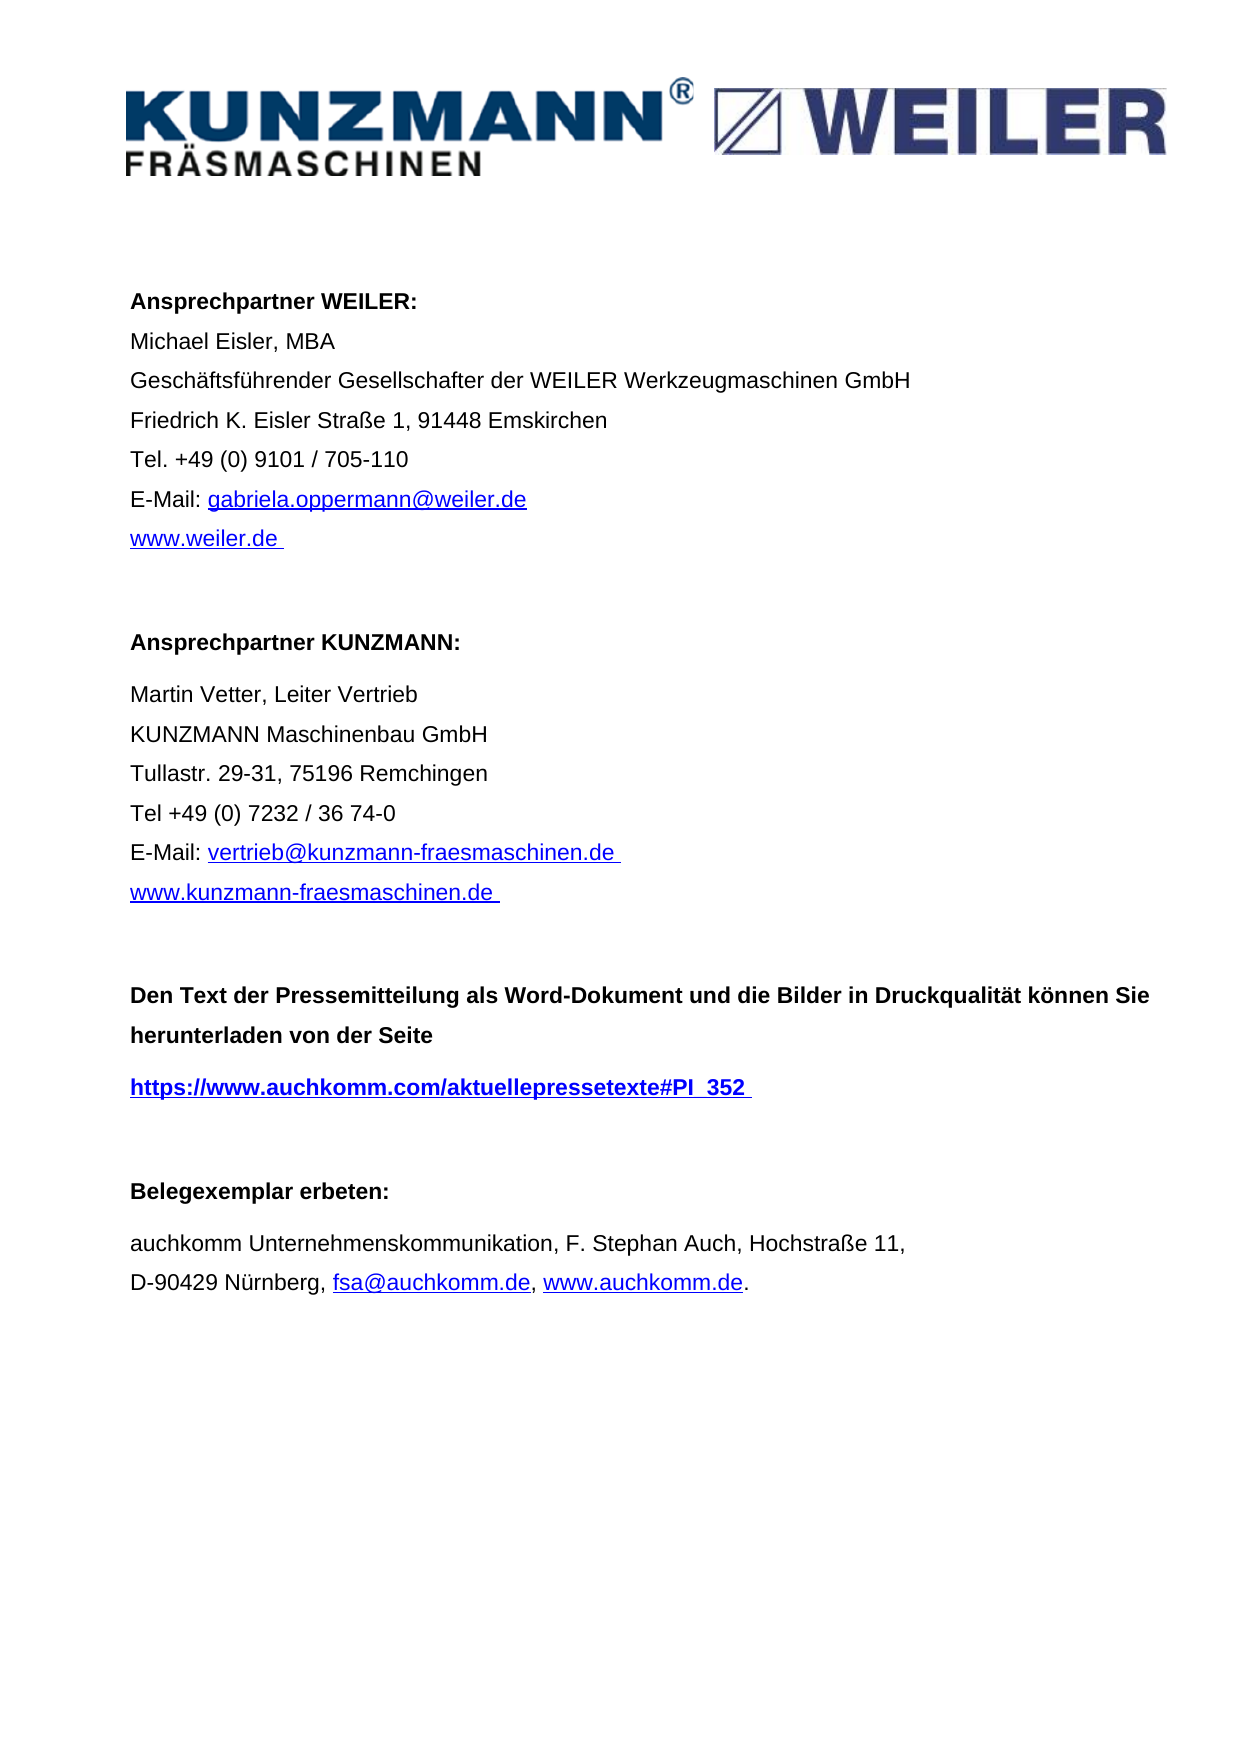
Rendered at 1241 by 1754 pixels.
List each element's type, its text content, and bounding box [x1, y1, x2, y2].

text auchkomm Unternehmenskommunikation, F. Stephan Auch, Hochstraße 11, D-90429 Nürnberg, fsa@auchkomm.de, www.auchkomm.de. [130, 1230, 1167, 1296]
text Martin Vetter, Leiter Vertrieb KUNZMANN Maschinenbau GmbH Tullastr. 29-31, 75196 Remchingen Tel +49 (0) 7232 / 36 74-0 E-Mail: vertrieb@kunzmann-fraesmaschinen.de www.kunzmann-fraesmaschinen.de [130, 681, 1167, 905]
text Belegexemplar erbeten: [130, 1178, 1167, 1204]
text Ansprechpartner KUNZMANN: [130, 629, 1167, 655]
text Den Text der Pressemitteilung als Word-Dokument und die Bilder in Druckqualität können Sie herunterladen von der Seite [130, 982, 1167, 1048]
text https://www.auchkomm.com/aktuellepressetexte#PI_352 [130, 1074, 1167, 1100]
picture [124, 77, 694, 175]
picture [714, 88, 1167, 155]
text Ansprechpartner WEILER: Michael Eisler, MBA Geschäftsführender Gesellschafter der WEILER Werkzeugmaschinen GmbH Friedrich K. Eisler Straße 1, 91448 Emskirchen Tel. +49 (0) 9101 / 705-110 E-Mail: gabriela.oppermann@weiler.de www.weiler.de [130, 288, 1167, 551]
